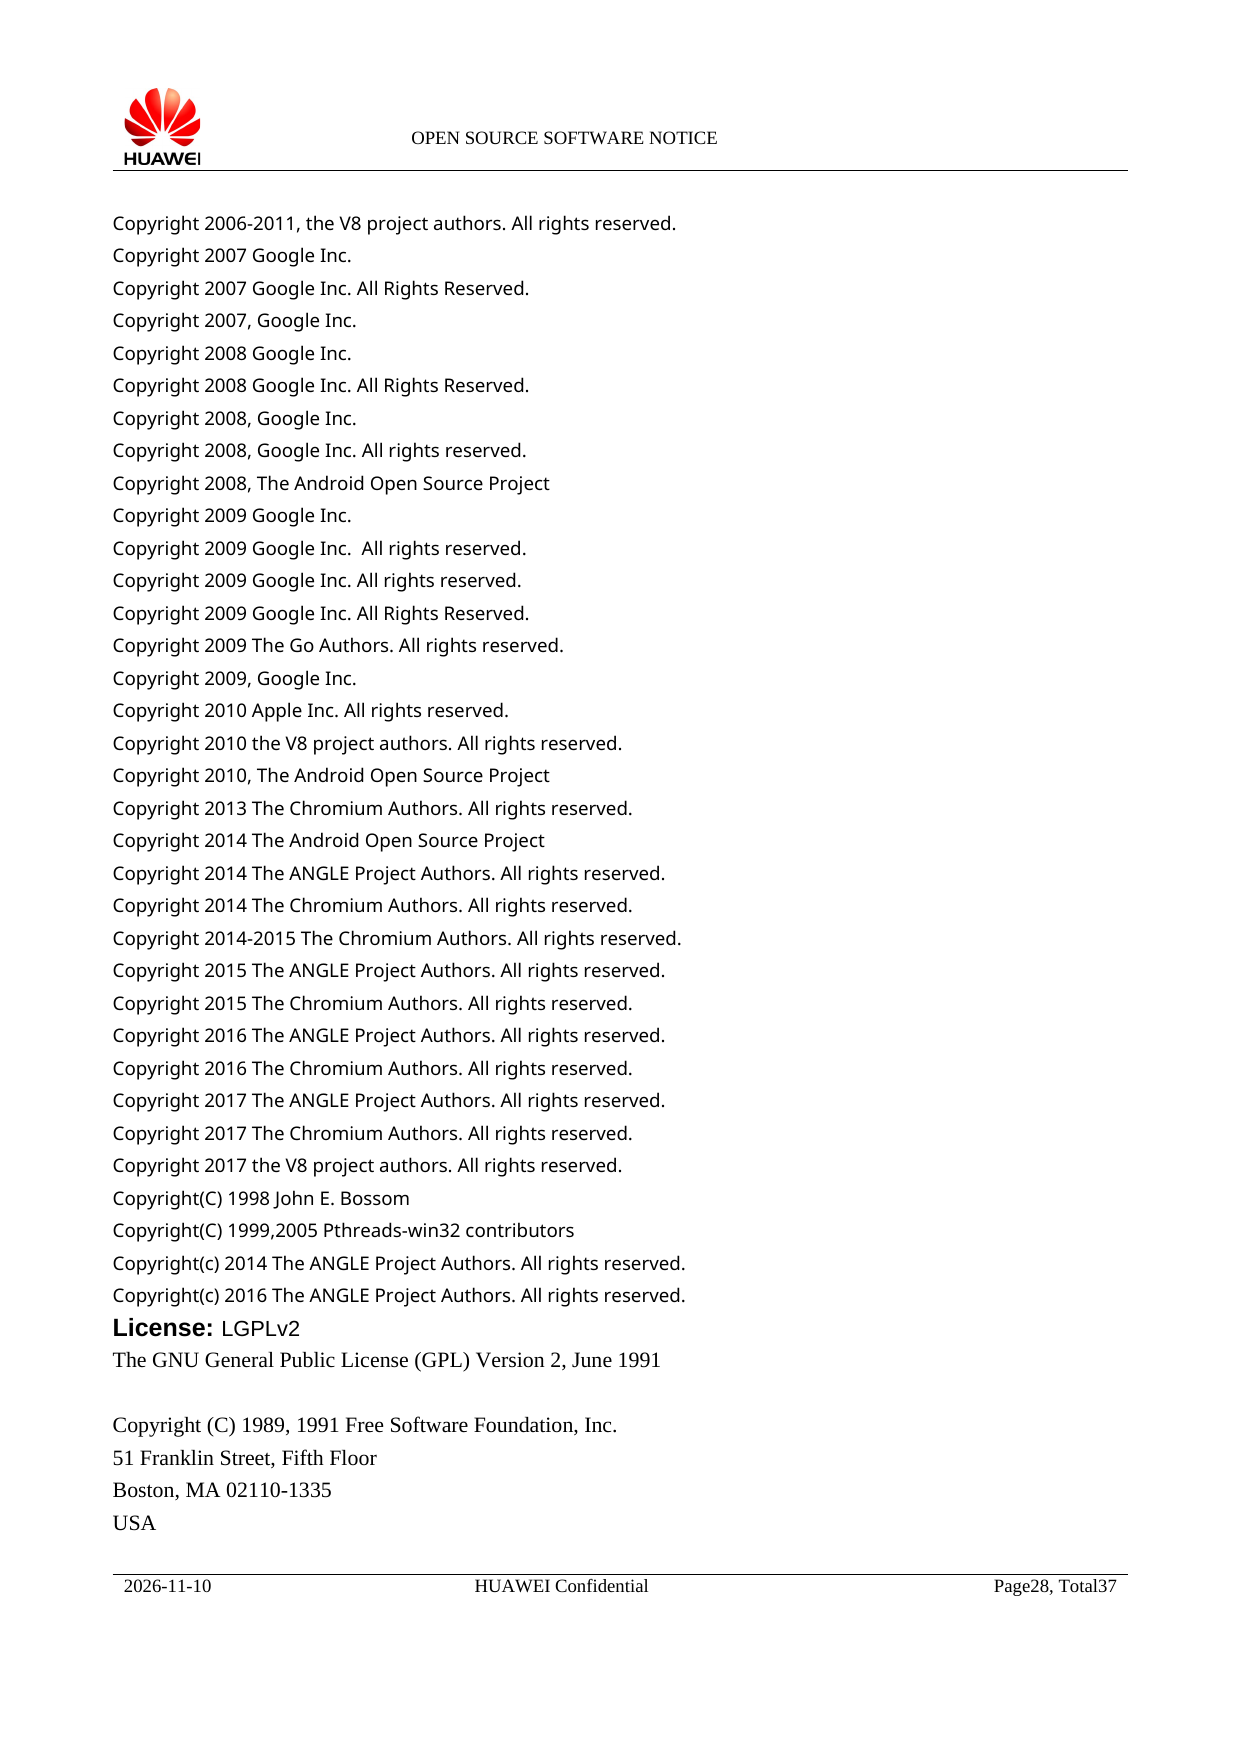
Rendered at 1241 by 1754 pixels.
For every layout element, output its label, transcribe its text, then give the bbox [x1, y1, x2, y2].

text Copyright 2008, Google Inc. [112, 401, 1128, 434]
text Copyright 2010 Apple Inc. All rights reserved. [112, 694, 1128, 726]
text Copyright 2017 The ANGLE Project Authors. All rights reserved. [112, 1084, 1128, 1116]
text Copyright 2016 The ANGLE Project Authors. All rights reserved. [112, 1019, 1128, 1051]
text Copyright 2016 The Chromium Authors. All rights reserved. [112, 1051, 1128, 1084]
text Copyright 2006-2011, the V8 project authors. All rights reserved. [112, 206, 1128, 239]
picture [124, 88, 201, 165]
text Copyright 2010 the V8 project authors. All rights reserved. [112, 726, 1128, 759]
text Copyright 2009, Google Inc. [112, 661, 1128, 694]
text Copyright 2013 The Chromium Authors. All rights reserved. [112, 791, 1128, 824]
text Copyright 2009 The Go Authors. All rights reserved. [112, 629, 1128, 661]
text Copyright 2014-2015 The Chromium Authors. All rights reserved. [112, 921, 1128, 954]
text Copyright(c) 2014 The ANGLE Project Authors. All rights reserved. [112, 1246, 1128, 1279]
text Copyright 2017 the V8 project authors. All rights reserved. [112, 1149, 1128, 1181]
text Copyright 2007 Google Inc. [112, 239, 1128, 271]
text Copyright 2014 The Android Open Source Project [112, 824, 1128, 856]
text Copyright 2007 Google Inc. All Rights Reserved. [112, 271, 1128, 304]
text Copyright 2009 Google Inc. [112, 499, 1128, 531]
text Copyright(c) 2016 The ANGLE Project Authors. All rights reserved. [112, 1279, 1128, 1311]
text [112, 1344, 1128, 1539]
text Copyright 2008, Google Inc. All rights reserved. [112, 434, 1128, 466]
text License: LGPLv2 [112, 1311, 1128, 1344]
text Copyright 2009 Google Inc. All rights reserved. [112, 531, 1128, 564]
text Copyright 2008 Google Inc. All Rights Reserved. [112, 369, 1128, 401]
text Copyright 2009 Google Inc. All Rights Reserved. [112, 596, 1128, 629]
text Copyright(C) 1999,2005 Pthreads-win32 contributors [112, 1214, 1128, 1246]
text Copyright 2017 The Chromium Authors. All rights reserved. [112, 1116, 1128, 1149]
text Copyright 2008, The Android Open Source Project [112, 466, 1128, 499]
text Copyright 2015 The Chromium Authors. All rights reserved. [112, 986, 1128, 1019]
text Copyright 2015 The ANGLE Project Authors. All rights reserved. [112, 954, 1128, 986]
text Copyright 2014 The ANGLE Project Authors. All rights reserved. [112, 856, 1128, 889]
text Copyright 2014 The Chromium Authors. All rights reserved. [112, 889, 1128, 921]
text Copyright 2009 Google Inc. All rights reserved. [112, 564, 1128, 596]
text Copyright(C) 1998 John E. Bossom [112, 1181, 1128, 1214]
text Copyright 2008 Google Inc. [112, 336, 1128, 369]
text Copyright 2010, The Android Open Source Project [112, 759, 1128, 791]
text Copyright 2007, Google Inc. [112, 304, 1128, 336]
